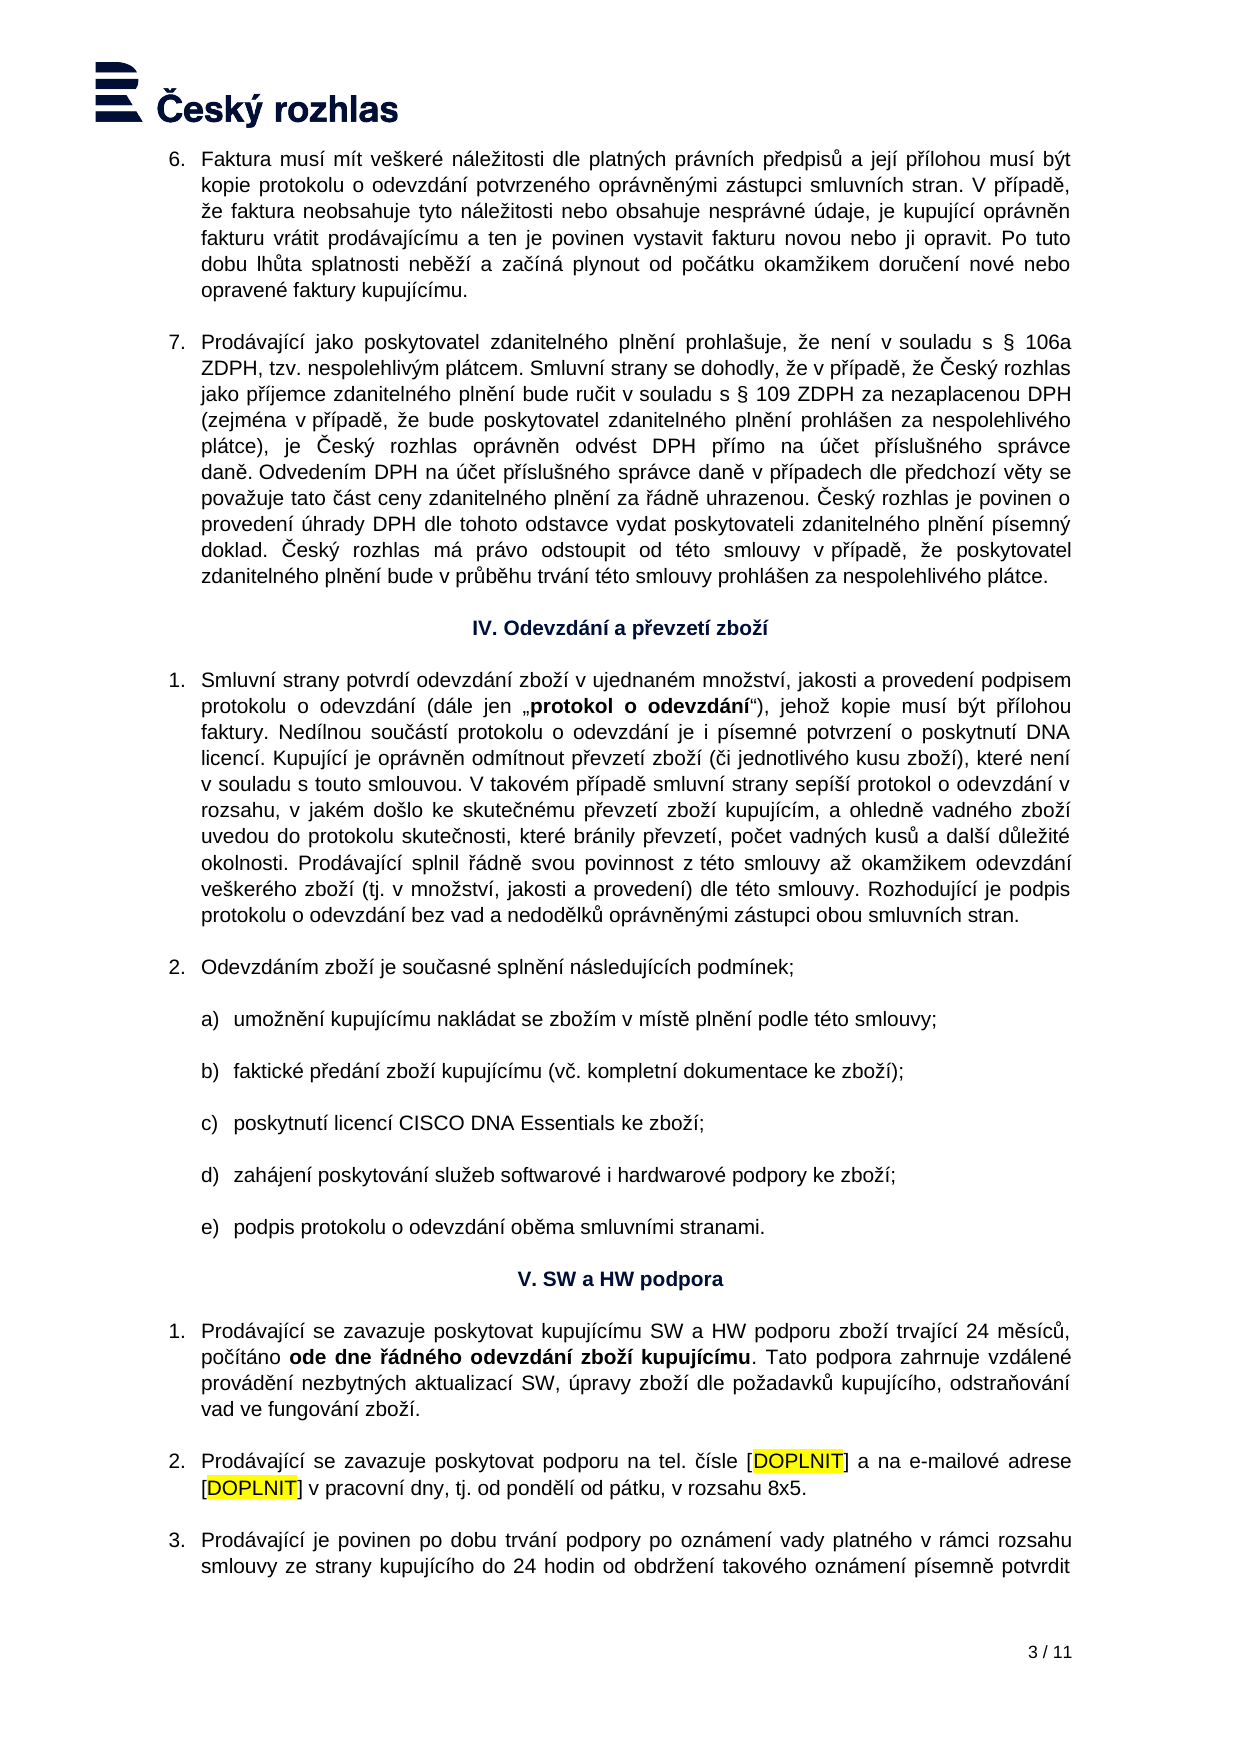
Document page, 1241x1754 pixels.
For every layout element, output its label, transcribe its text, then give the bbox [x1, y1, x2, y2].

picture [95, 62, 398, 128]
list Prodávající jako poskytovatel zdanitelného plnění prohlašuje, že není v souladu s § 106a ZDPH, tzv. nespolehlivým plátcem. Smluvní strany se dohodly, že v případě, že Český rozhlas jako příjemce zdanitelného plnění bude ručit v souladu s § 109 ZDPH za nezaplacenou DPH (zejména v případě, že bude poskytovatel zdanitelného plnění prohlášen za nespolehlivého plátce), je Český rozhlas oprávněn odvést DPH přímo na účet příslušného správce daně. Odvedením DPH na účet příslušného správce daně v případech dle předchozí věty se považuje tato část ceny zdanitelného plnění za řádně uhrazenou. Český rozhlas je povinen o provedení úhrady DPH dle tohoto odstavce vydat poskytovateli zdanitelného plnění písemný doklad. Český rozhlas má právo odstoupit od této smlouvy v případě, že poskytovatel zdanitelného plnění bude v průběhu trvání této smlouvy prohlášen za nespolehlivého plátce. [168, 328, 1072, 589]
list Prodávající se zavazuje poskytovat podporu na tel. čísle [DOPLNIT] a na e-mailové adrese [DOPLNIT] v pracovní dny, tj. od pondělí od pátku, v rozsahu 8x5. [168, 1448, 1072, 1500]
subtitle SW a HW podpora [168, 1266, 1072, 1292]
list Smluvní strany potvrdí odevzdání zboží v ujednaném množství, jakosti a provedení podpisem protokolu o odevzdání (dále jen „protokol o odevzdání“), jehož kopie musí být přílohou faktury. Nedílnou součástí protokolu o odevzdání je i písemné potvrzení o poskytnutí DNA licencí. Kupující je oprávněn odmítnout převzetí zboží (či jednotlivého kusu zboží), které není v souladu s touto smlouvou. V takovém případě smluvní strany sepíší protokol o odevzdání v rozsahu, v jakém došlo ke skutečnému převzetí zboží kupujícím, a ohledně vadného zboží uvedou do protokolu skutečnosti, které bránily převzetí, počet vadných kusů a další důležité okolnosti. Prodávající splnil řádně svou povinnost z této smlouvy až okamžikem odevzdání veškerého zboží (tj. v množství, jakosti a provedení) dle této smlouvy. Rozhodující je podpis protokolu o odevzdání bez vad a nedodělků oprávněnými zástupci obou smluvních stran. [168, 667, 1072, 927]
subtitle Odevzdání a převzetí zboží [168, 615, 1072, 641]
list podpis protokolu o odevzdání oběma smluvními stranami. [201, 1214, 1072, 1240]
list Prodávající se zavazuje poskytovat kupujícímu SW a HW podporu zboží trvající 24 měsíců, počítáno ode dne řádného odevzdání zboží kupujícímu. Tato podpora zahrnuje vzdálené provádění nezbytných aktualizací SW, úpravy zboží dle požadavků kupujícího, odstraňování vad ve fungování zboží. [168, 1318, 1072, 1422]
list Faktura musí mít veškeré náležitosti dle platných právních předpisů a její přílohou musí být kopie protokolu o odevzdání potvrzeného oprávněnými zástupci smluvních stran. V případě, že faktura neobsahuje tyto náležitosti nebo obsahuje nesprávné údaje, je kupující oprávněn fakturu vrátit prodávajícímu a ten je povinen vystavit fakturu novou nebo ji opravit. Po tuto dobu lhůta splatnosti neběží a začíná plynout od počátku okamžikem doručení nové nebo opravené faktury kupujícímu. [168, 146, 1072, 302]
list faktické předání zboží kupujícímu (vč. kompletní dokumentace ke zboží); [201, 1057, 1072, 1083]
list zahájení poskytování služeb softwarové i hardwarové podpory ke zboží; [201, 1162, 1072, 1188]
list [168, 1526, 1072, 1578]
list Odevzdáním zboží je současné splnění následujících podmínek; [168, 953, 1072, 979]
list poskytnutí licencí CISCO DNA Essentials ke zboží; [201, 1109, 1072, 1136]
list umožnění kupujícímu nakládat se zbožím v místě plnění podle této smlouvy; [201, 1005, 1072, 1031]
